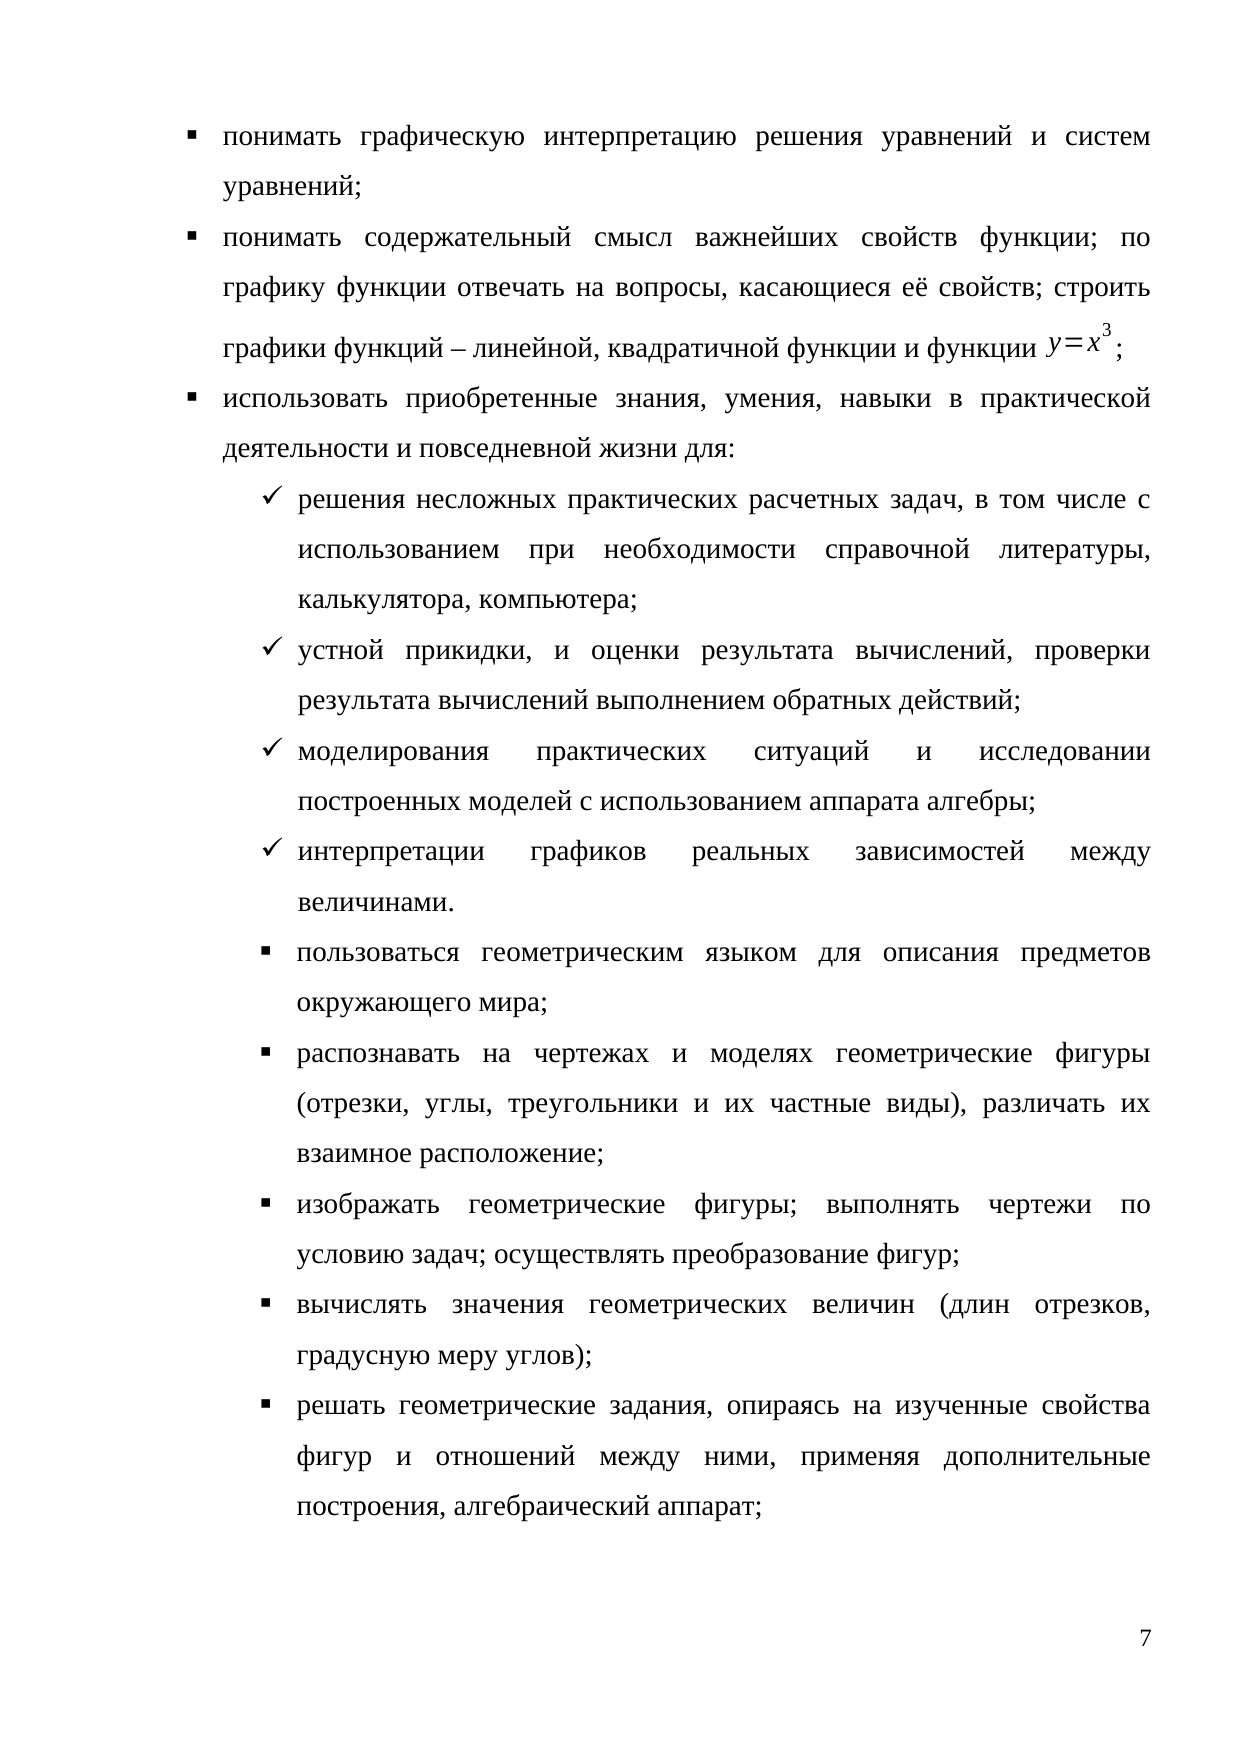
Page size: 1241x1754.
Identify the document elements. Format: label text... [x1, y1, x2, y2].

list изображать геометрические фигуры; выполнять чертежи по условию задач; осуществлять преобразование фигур; [259, 1186, 1152, 1270]
list понимать содержательный смысл важнейших свойств функции; по графику функции отвечать на вопросы, касающиеся её свойств; строить графики функций – линейной, квадратичной функции и функции ; [185, 219, 1152, 363]
list решения несложных практических расчетных задач, в том числе с использованием при необходимости справочной литературы, калькулятора, компьютера; [260, 481, 1152, 615]
list моделирования практических ситуаций и исследовании построенных моделей с использованием аппарата алгебры; [260, 733, 1152, 817]
list интерпретации графиков реальных зависимостей между величинами. [260, 833, 1152, 917]
list устной прикидки, и оценки результата вычислений, проверки результата вычислений выполнением обратных действий; [260, 632, 1152, 716]
list распознавать на чертежах и моделях геометрические фигуры (отрезки, углы, треугольники и их частные виды), различать их взаимное расположение; [259, 1035, 1152, 1169]
list понимать графическую интерпретацию решения уравнений и систем уравнений; [185, 118, 1152, 202]
list пользоваться геометрическим языком для описания предметов окружающего мира; [259, 934, 1152, 1018]
list решать геометрические задания, опираясь на изученные свойства фигур и отношений между ними, применяя дополнительные построения, алгебраический аппарат; [259, 1387, 1152, 1522]
list вычислять значения геометрических величин (длин отрезков, градусную меру углов); [259, 1287, 1152, 1371]
list использовать приобретенные знания, умения, навыки в практической деятельности и повседневной жизни для: [185, 380, 1152, 464]
